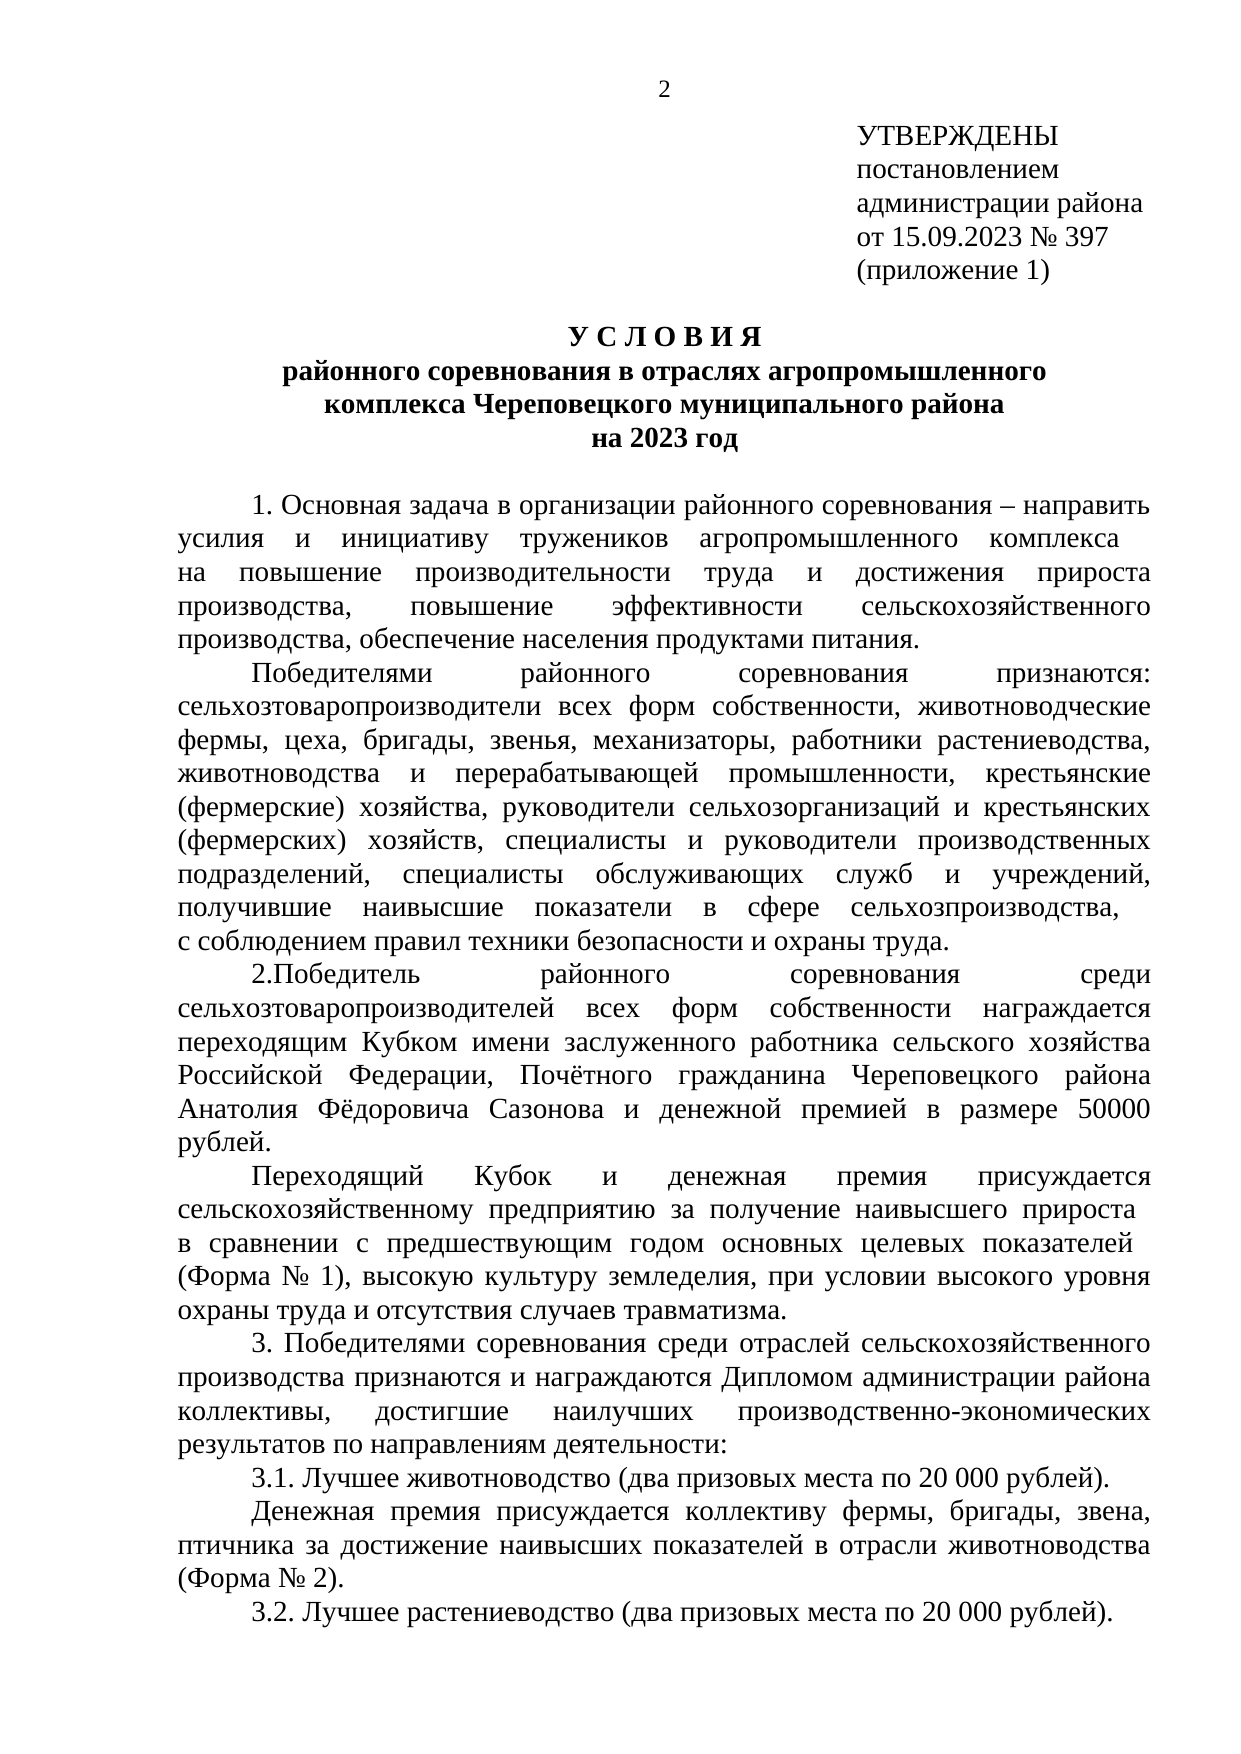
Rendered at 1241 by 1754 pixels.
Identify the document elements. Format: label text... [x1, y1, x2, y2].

text Победителями районного соревнования признаются: сельхозтоваропроизводители всех форм собственности, животноводческие фермы, цеха, бригады, звенья, механизаторы, работники растениеводства, животноводства и перерабатывающей промышленности, крестьянские (фермерские) хозяйства, руководители сельхозорганизаций и крестьянских (фермерских) хозяйств, специалисты и руководители производственных подразделений, специалисты обслуживающих служб и учреждений, получившие наивысшие показатели в сфере сельхозпроизводства, с соблюдением правил техники безопасности и охраны труда. [177, 655, 1152, 957]
text администрации района [856, 185, 1152, 219]
text 3. Победителями соревнования среди отраслей сельскохозяйственного производства признаются и награждаются Дипломом администрации района коллективы, достигшие наилучших производственно-экономических результатов по направлениям деятельности: [177, 1326, 1152, 1460]
text Денежная премия присуждается коллективу фермы, бригады, звена, птичника за достижение наивысших показателей в отрасли животноводства (Форма № 2). [177, 1493, 1152, 1594]
text постановлением [856, 152, 1152, 185]
text Переходящий Кубок и денежная премия присуждается сельскохозяйственному предприятию за получение наивысшего прироста в сравнении с предшествующим годом основных целевых показателей (Форма № 1), высокую культуру земледелия, при условии высокого уровня охраны труда и отсутствия случаев травматизма. [177, 1158, 1152, 1326]
text 3.1. Лучшее животноводство (два призовых места по 20 000 рублей). [177, 1460, 1152, 1493]
text УТВЕРЖДЕНЫ [856, 118, 1152, 152]
text 3.2. Лучшее растениеводство (два призовых места по 20 000 рублей). [177, 1594, 1152, 1627]
text 2.Победитель районного соревнования среди сельхозтоваропроизводителей всех форм собственности награждается переходящим Кубком имени заслуженного работника сельского хозяйства Российской Федерации, Почётного гражданина Череповецкого района Анатолия Фёдоровича Сазонова и денежной премией в размере 50000 рублей. [177, 957, 1152, 1158]
text комплекса Череповецкого муниципального района [177, 386, 1152, 420]
text 1. Основная задача в организации районного соревнования – направить усилия и инициативу тружеников агропромышленного комплекса на повышение производительности труда и достижения прироста производства, повышение эффективности сельскохозяйственного производства, обеспечение населения продуктами питания. [177, 487, 1152, 655]
text на 2023 год [177, 420, 1152, 453]
text У С Л О В И Я [177, 319, 1152, 353]
text (приложение 1) [856, 252, 1152, 286]
text районного соревнования в отраслях агропромышленного [177, 353, 1152, 386]
text от 15.09.2023 № 397 [856, 219, 1152, 252]
